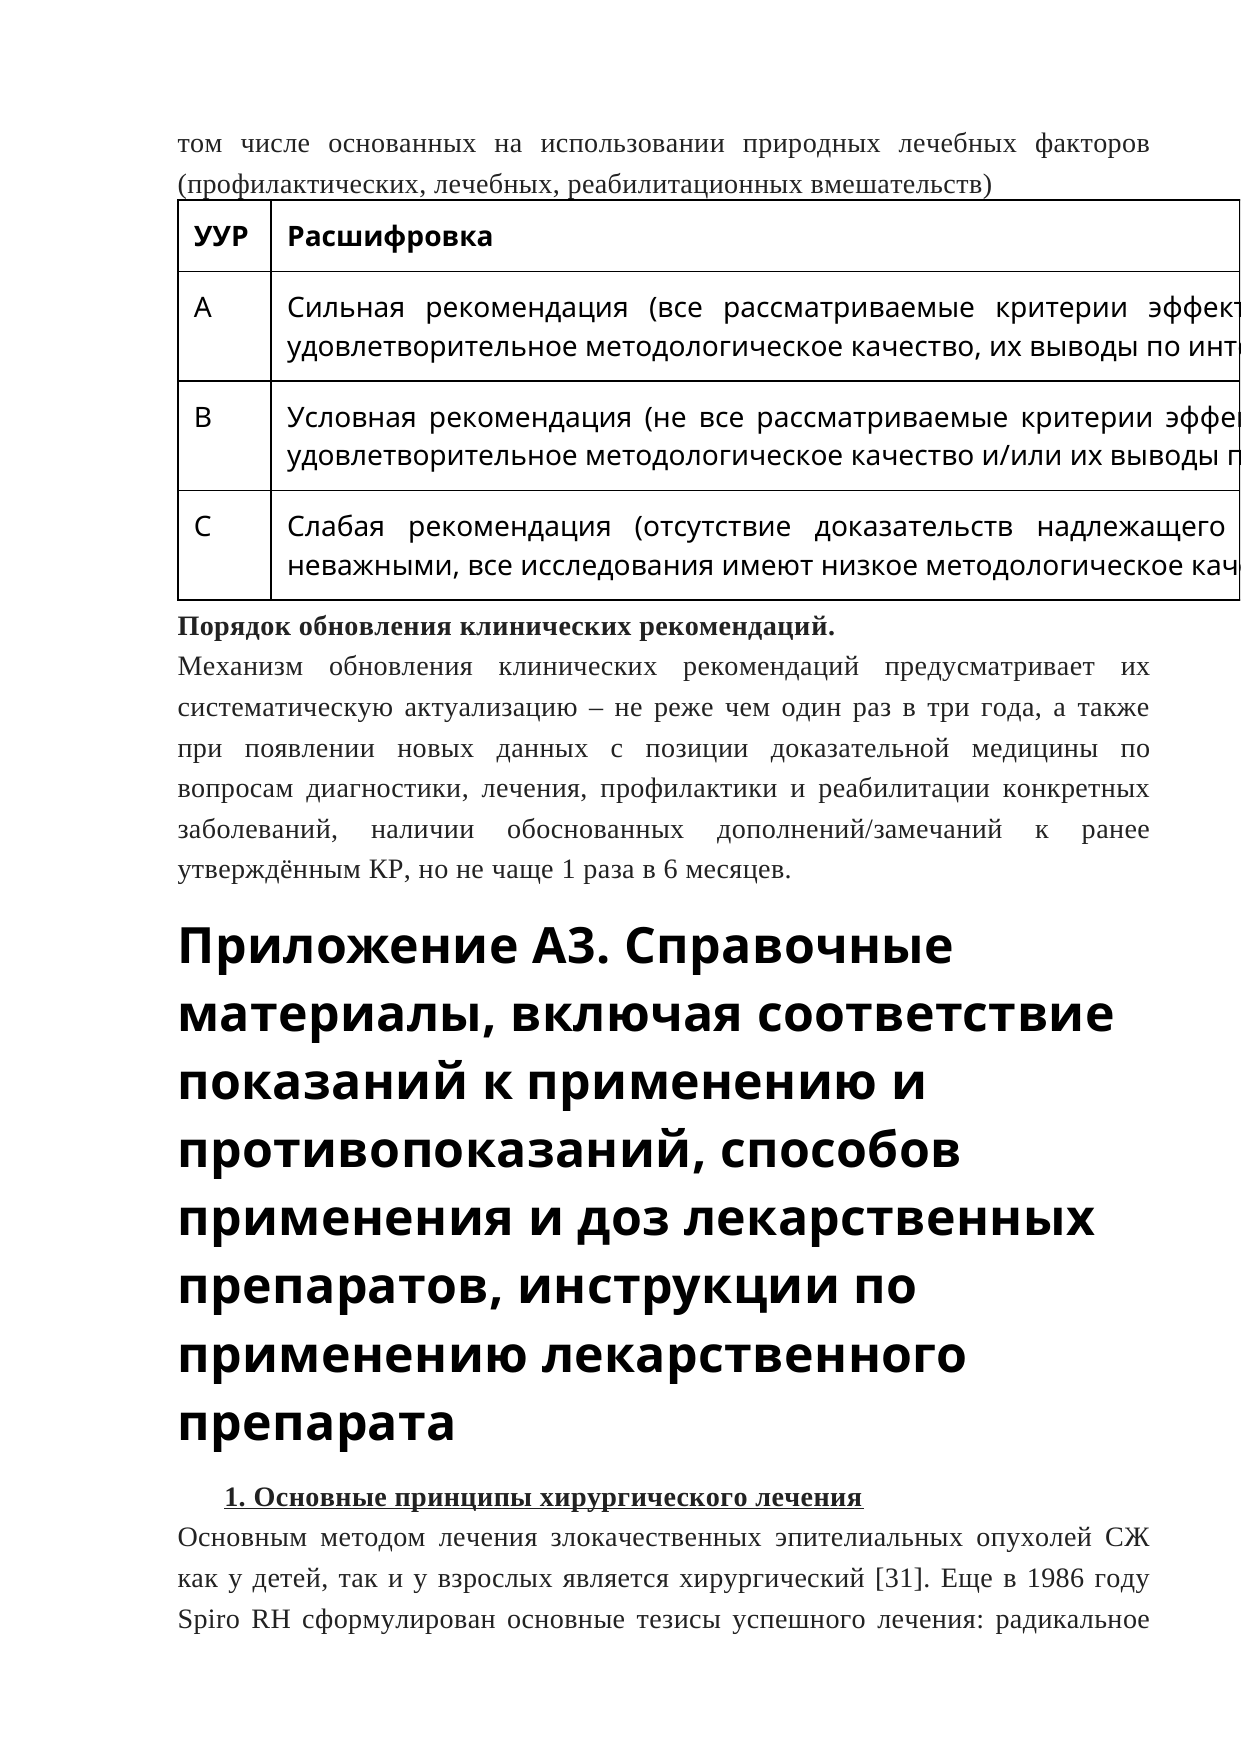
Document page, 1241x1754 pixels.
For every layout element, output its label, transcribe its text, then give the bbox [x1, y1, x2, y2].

table_cell C [179, 491, 270, 599]
table_cell B [179, 382, 270, 489]
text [177, 1512, 1152, 1634]
table_header УУР [179, 201, 270, 271]
table_header Расшифровка [272, 201, 1239, 271]
table_cell Условная рекомендация (не все рассматриваемые критерии эффективности (исходы) являются важными, не все исследования имеют высокое или удовлетворительное методологическое качество и/или их выводы по интересующим исходам не являются согласованными) [272, 382, 1239, 489]
text 1. Основные принципы хирургического лечения [224, 1472, 1105, 1512]
table_cell A [179, 272, 270, 380]
table_cell Слабая рекомендация (отсутствие доказательств надлежащего качества (все рассматриваемые критерии эффективности (исходы) являются неважными, все исследования имеют низкое методологическое качество и их выводы по интересующим исходам не являются согласованными) [272, 491, 1239, 599]
text Порядок обновления клинических рекомендаций. [177, 601, 1152, 641]
text Приложение А3. Справочные материалы, включая соответствие показаний к применению и противопоказаний, способов применения и доз лекарственных препаратов, инструкции по применению лекарственного препарата [177, 910, 1152, 1455]
table_cell Сильная рекомендация (все рассматриваемые критерии эффективности (исходы) являются важными, все исследования имеют высокое или удовлетворительное методологическое качество, их выводы по интересующим исходам являются согласованными) [272, 272, 1239, 380]
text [177, 118, 1152, 199]
text Механизм обновления клинических рекомендаций предусматривает их систематическую актуализацию – не реже чем один раз в три года, а также при появлении новых данных с позиции доказательной медицины по вопросам диагностики, лечения, профилактики и реабилитации конкретных заболеваний, наличии обоснованных дополнений/замечаний к ранее утверждённым КР, но не чаще 1 раза в 6 месяцев. [177, 641, 1152, 885]
